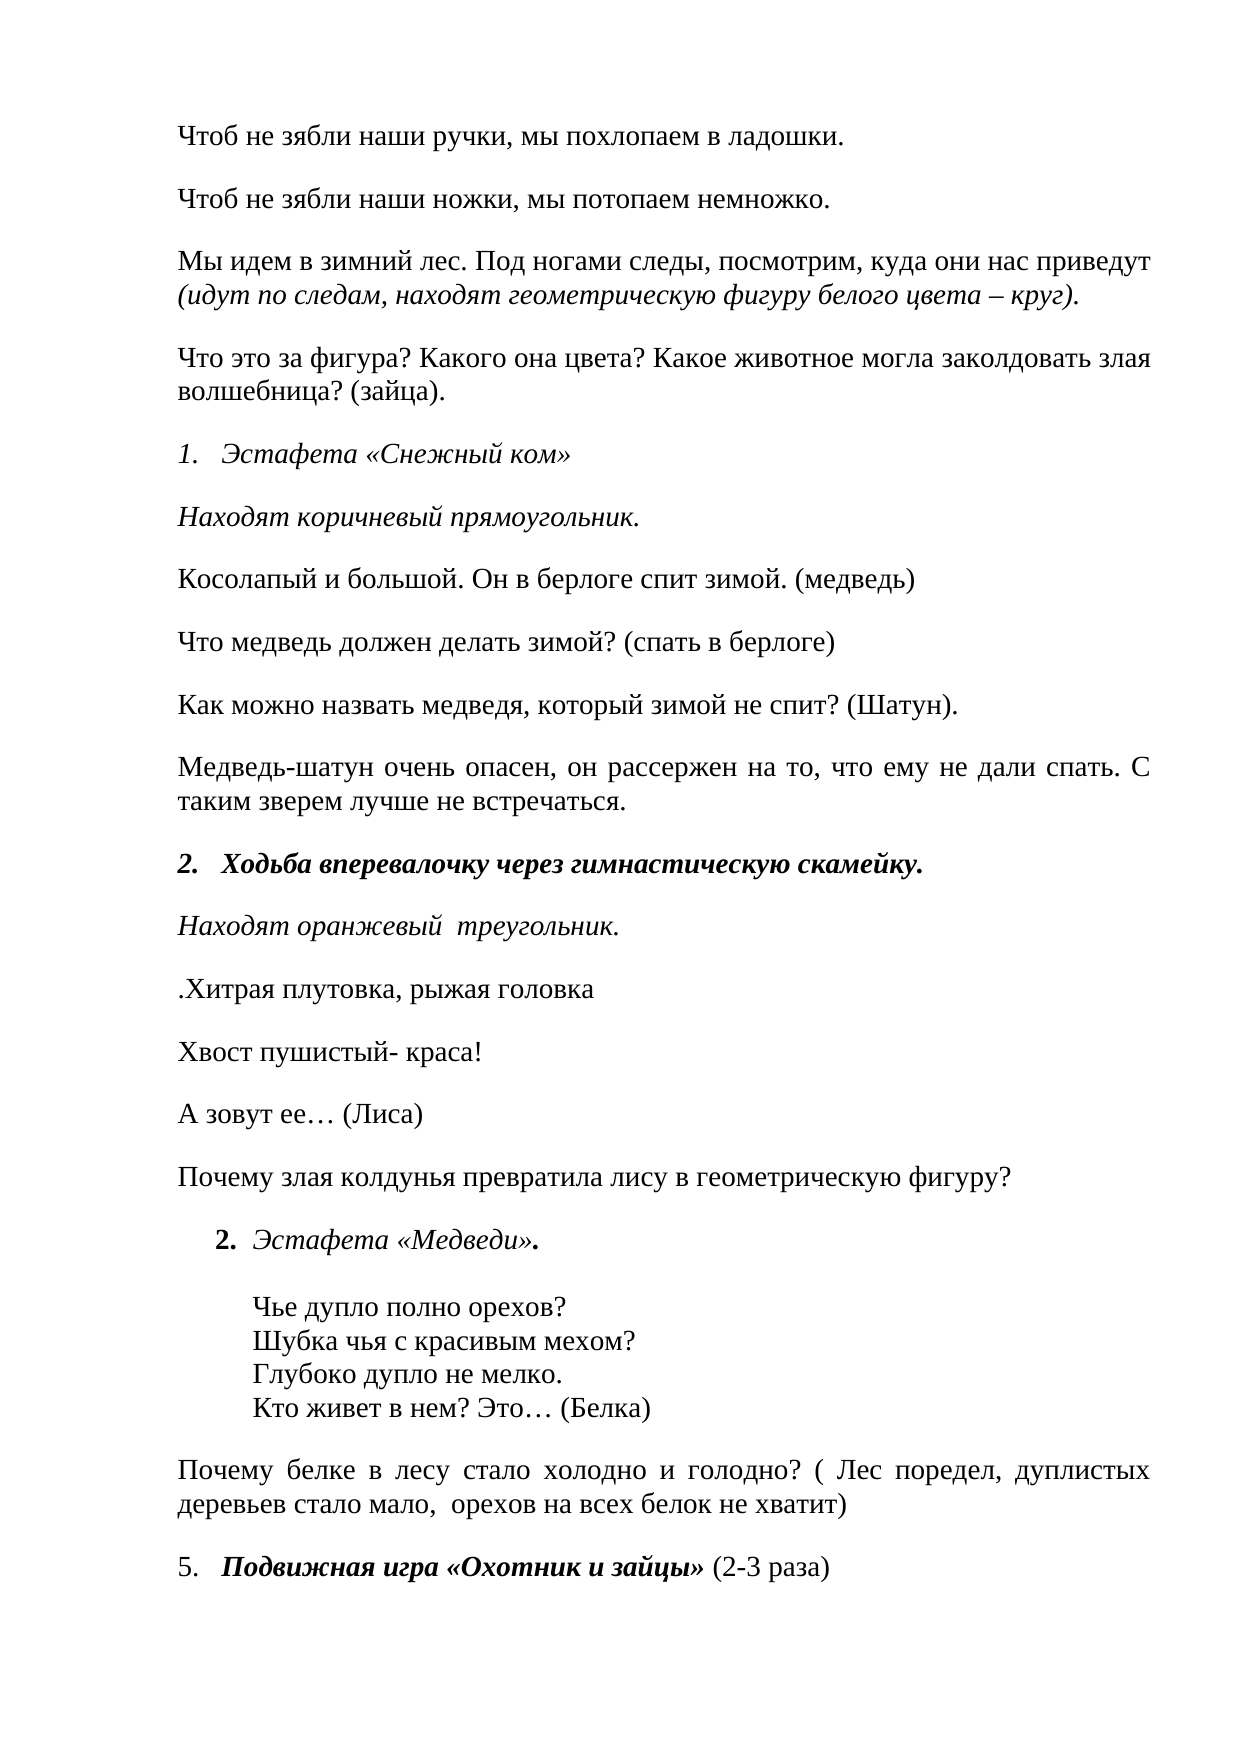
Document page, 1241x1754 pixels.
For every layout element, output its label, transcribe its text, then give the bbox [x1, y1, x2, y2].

list Чье дупло полно орехов? [252, 1289, 1152, 1323]
text Что медведь должен делать зимой? (спать в берлоге) [177, 624, 1152, 658]
text Медведь-шатун очень опасен, он рассержен на то, что ему не дали спать. С таким зверем лучше не встречаться. [177, 749, 1152, 817]
text Находят оранжевый треугольник. [177, 908, 1152, 942]
text 1. Эстафета «Снежный ком» [177, 436, 1152, 469]
text А зовут ее… (Лиса) [177, 1097, 1152, 1130]
text Почему злая колдунья превратила лису в геометрическую фигуру? [177, 1159, 1152, 1193]
text Косолапый и большой. Он в берлоге спит зимой. (медведь) [177, 561, 1152, 595]
list Шубка чья с красивым мехом? [252, 1323, 1152, 1356]
text Мы идем в зимний лес. Под ногами следы, посмотрим, куда они нас приведут (идут по следам, находят геометрическую фигуру белого цвета – круг). [177, 243, 1152, 311]
text Находят коричневый прямоугольник. [177, 499, 1152, 532]
text 5. Подвижная игра «Охотник и зайцы» (2-3 раза) [177, 1549, 1152, 1582]
list Глубоко дупло не мелко. [252, 1356, 1152, 1390]
list Кто живет в нем? Это… (Белка) [252, 1390, 1152, 1423]
text Что это за фигура? Какого она цвета? Какое животное могла заколдовать злая волшебница? (зайца). [177, 340, 1152, 407]
text Чтоб не зябли наши ручки, мы похлопаем в ладошки. [177, 118, 1152, 152]
text Хвост пушистый- краса! [177, 1034, 1152, 1067]
text Почему белке в лесу стало холодно и голодно? ( Лес поредел, дуплистых деревьев стало мало, орехов на всех белок не хватит) [177, 1452, 1152, 1519]
text Как можно назвать медведя, который зимой не спит? (Шатун). [177, 687, 1152, 720]
text 2. Ходьба вперевалочку через гимнастическую скамейку. [177, 846, 1152, 879]
list Эстафета «Медведи». [215, 1222, 1152, 1256]
text Чтоб не зябли наши ножки, мы потопаем немножко. [177, 181, 1152, 214]
text .Хитрая плутовка, рыжая головка [177, 971, 1152, 1005]
